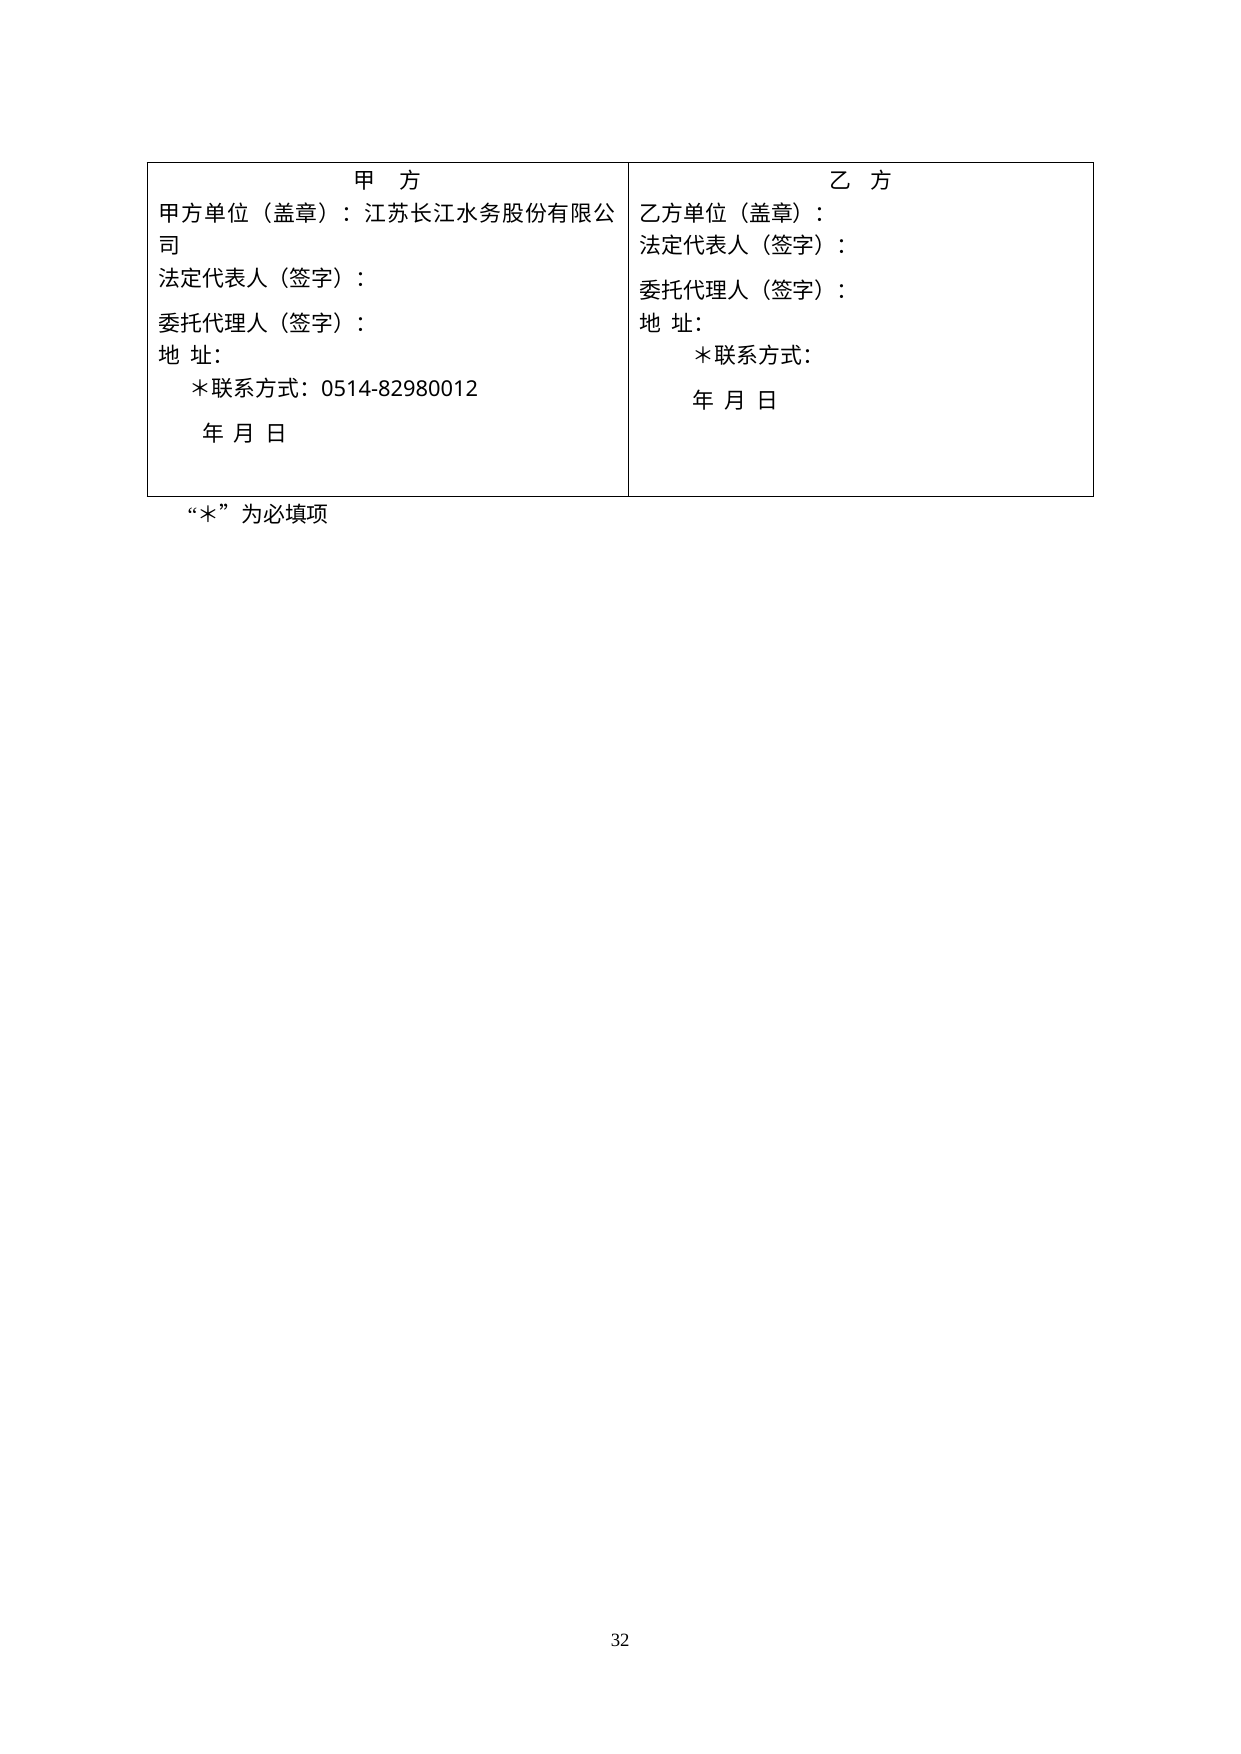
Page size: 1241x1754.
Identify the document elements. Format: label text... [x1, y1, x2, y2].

table_header 乙 方 乙方单位（盖章）： 法定代表人（签字）： 委托代理人（签字）： 地 址： ＊联系方式： 年 月 日 [629, 163, 1093, 496]
text “＊”为必填项 [187, 497, 1053, 529]
table_header 甲 方 甲方单位（盖章）：江苏长江水务股份有限公司 法定代表人（签字）： 委托代理人（签字）： 地 址： ＊联系方式：0514-82980012 年 月 日 [148, 163, 628, 496]
